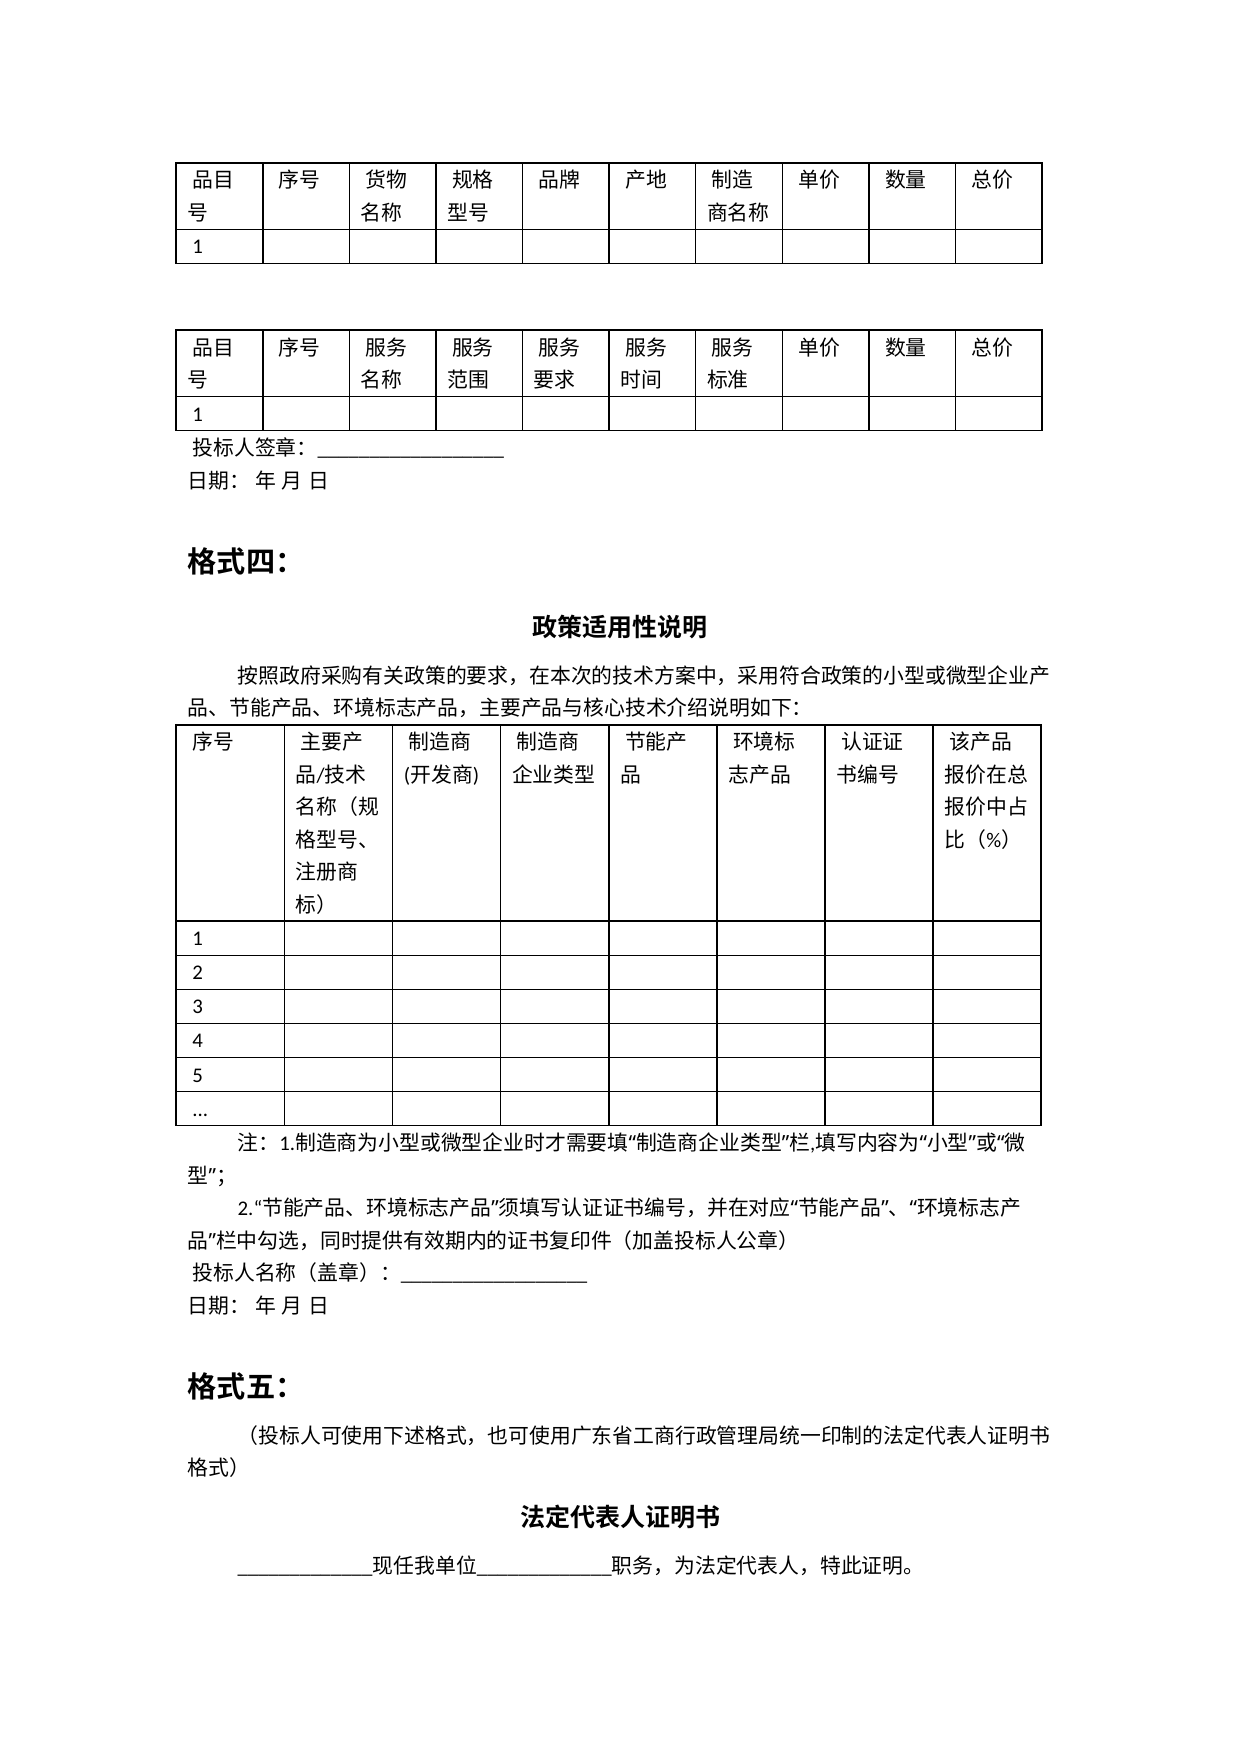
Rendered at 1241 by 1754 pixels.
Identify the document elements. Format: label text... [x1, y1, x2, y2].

table_header 总价 [956, 164, 1041, 228]
text 日期： 年 月 日 [187, 464, 1053, 496]
table_header 制造商企业类型 [501, 726, 608, 920]
table_cell [285, 990, 392, 1023]
table_header 序号 [177, 726, 284, 920]
table_cell 1 [177, 922, 284, 954]
table_cell [285, 922, 392, 954]
table_cell [610, 397, 695, 430]
table_cell 1 [177, 397, 262, 430]
table_header 主要产品/技术名称（规格型号、注册商标） [285, 726, 392, 920]
table_header 数量 [870, 331, 955, 396]
table_header 规格型号 [437, 164, 522, 228]
table_cell [610, 1024, 716, 1057]
table_cell [718, 956, 824, 988]
table_header 序号 [264, 331, 349, 396]
table_cell [718, 1058, 824, 1091]
text 投标人签章：__________________ [187, 431, 1053, 464]
table_cell [264, 397, 349, 430]
table_header 制造商(开发商) [393, 726, 500, 920]
table_cell [934, 1058, 1040, 1091]
table_cell [718, 990, 824, 1023]
table_cell [610, 1092, 716, 1125]
text 法定代表人证明书 [187, 1484, 1053, 1549]
text 投标人名称（盖章）：__________________ [187, 1256, 1053, 1289]
text 注：1.制造商为小型或微型企业时才需要填“制造商企业类型”栏,填写内容为“小型”或“微型”； [187, 1126, 1053, 1191]
table_header 品目号 [177, 164, 262, 228]
table_cell [393, 990, 500, 1023]
text （投标人可使用下述格式，也可使用广东省工商行政管理局统一印制的法定代表人证明书格式） [187, 1419, 1053, 1484]
table_cell [696, 397, 782, 430]
table_cell [285, 1024, 392, 1057]
table_header 节能产品 [610, 726, 716, 920]
table_header 服务标准 [696, 331, 782, 396]
table_cell [826, 990, 932, 1023]
table_cell 5 [177, 1058, 284, 1091]
table_cell [826, 922, 932, 954]
table_header 服务时间 [610, 331, 695, 396]
table_header 单价 [783, 331, 868, 396]
table_header 制造商名称 [696, 164, 782, 228]
table_cell [437, 397, 522, 430]
table_header 总价 [956, 331, 1041, 396]
table_header 品牌 [523, 164, 608, 228]
table_cell [285, 1058, 392, 1091]
table_cell 2 [177, 956, 284, 988]
table_cell [826, 1092, 932, 1125]
table_cell [285, 1092, 392, 1125]
table_header 货物名称 [350, 164, 435, 228]
text 2.“节能产品、环境标志产品”须填写认证证书编号，并在对应“节能产品”、“环境标志产品”栏中勾选，同时提供有效期内的证书复印件（加盖投标人公章） [187, 1191, 1053, 1256]
table_cell [870, 397, 955, 430]
table_cell [393, 956, 500, 988]
table_cell [934, 956, 1040, 988]
table_header 认证证书编号 [826, 726, 932, 920]
table_cell [718, 1092, 824, 1125]
table_cell [285, 956, 392, 988]
table_header 品目号 [177, 331, 262, 396]
table_cell [393, 1058, 500, 1091]
table_cell 3 [177, 990, 284, 1023]
table_cell [501, 956, 608, 988]
table_header 服务名称 [350, 331, 435, 396]
table_cell [826, 956, 932, 988]
table_cell [610, 990, 716, 1023]
table_cell [826, 1058, 932, 1091]
table_cell [501, 990, 608, 1023]
table_cell [350, 230, 435, 263]
table_cell [501, 1058, 608, 1091]
table_cell [956, 397, 1041, 430]
table_cell [718, 922, 824, 954]
table_cell [610, 230, 695, 263]
table_cell [934, 922, 1040, 954]
table_header 单价 [783, 164, 868, 228]
table_header 数量 [870, 164, 955, 228]
table_cell [501, 1024, 608, 1057]
table_cell [783, 230, 868, 263]
table_cell [610, 922, 716, 954]
table_cell [393, 1024, 500, 1057]
table_cell [934, 1024, 1040, 1057]
text 格式五： [187, 1354, 1053, 1419]
table_cell [264, 230, 349, 263]
table_cell [934, 990, 1040, 1023]
table_cell [956, 230, 1041, 263]
table_cell [696, 230, 782, 263]
table_header 环境标志产品 [718, 726, 824, 920]
table_cell ... [177, 1092, 284, 1125]
table_header 该产品报价在总报价中占比（%） [934, 726, 1040, 920]
table_cell [501, 922, 608, 954]
table_cell [393, 922, 500, 954]
table_cell [718, 1024, 824, 1057]
table_cell [610, 956, 716, 988]
table_cell [350, 397, 435, 430]
table_header 服务范围 [437, 331, 522, 396]
table_cell [826, 1024, 932, 1057]
table_header 序号 [264, 164, 349, 228]
text 日期： 年 月 日 [187, 1289, 1053, 1321]
table_cell [437, 230, 522, 263]
table_cell 4 [177, 1024, 284, 1057]
table_header 产地 [610, 164, 695, 228]
table_header 服务要求 [523, 331, 608, 396]
table_cell [501, 1092, 608, 1125]
table_cell [783, 397, 868, 430]
table_cell [393, 1092, 500, 1125]
text 格式四： [187, 529, 1053, 594]
table_cell [523, 397, 608, 430]
table_cell [523, 230, 608, 263]
table_cell [870, 230, 955, 263]
table_cell [610, 1058, 716, 1091]
table_cell [934, 1092, 1040, 1125]
text 按照政府采购有关政策的要求，在本次的技术方案中，采用符合政策的小型或微型企业产品、节能产品、环境标志产品，主要产品与核心技术介绍说明如下： [187, 659, 1053, 724]
text _____________现任我单位_____________职务，为法定代表人，特此证明。 [187, 1549, 1053, 1581]
text 政策适用性说明 [187, 594, 1053, 659]
table_cell 1 [177, 230, 262, 263]
